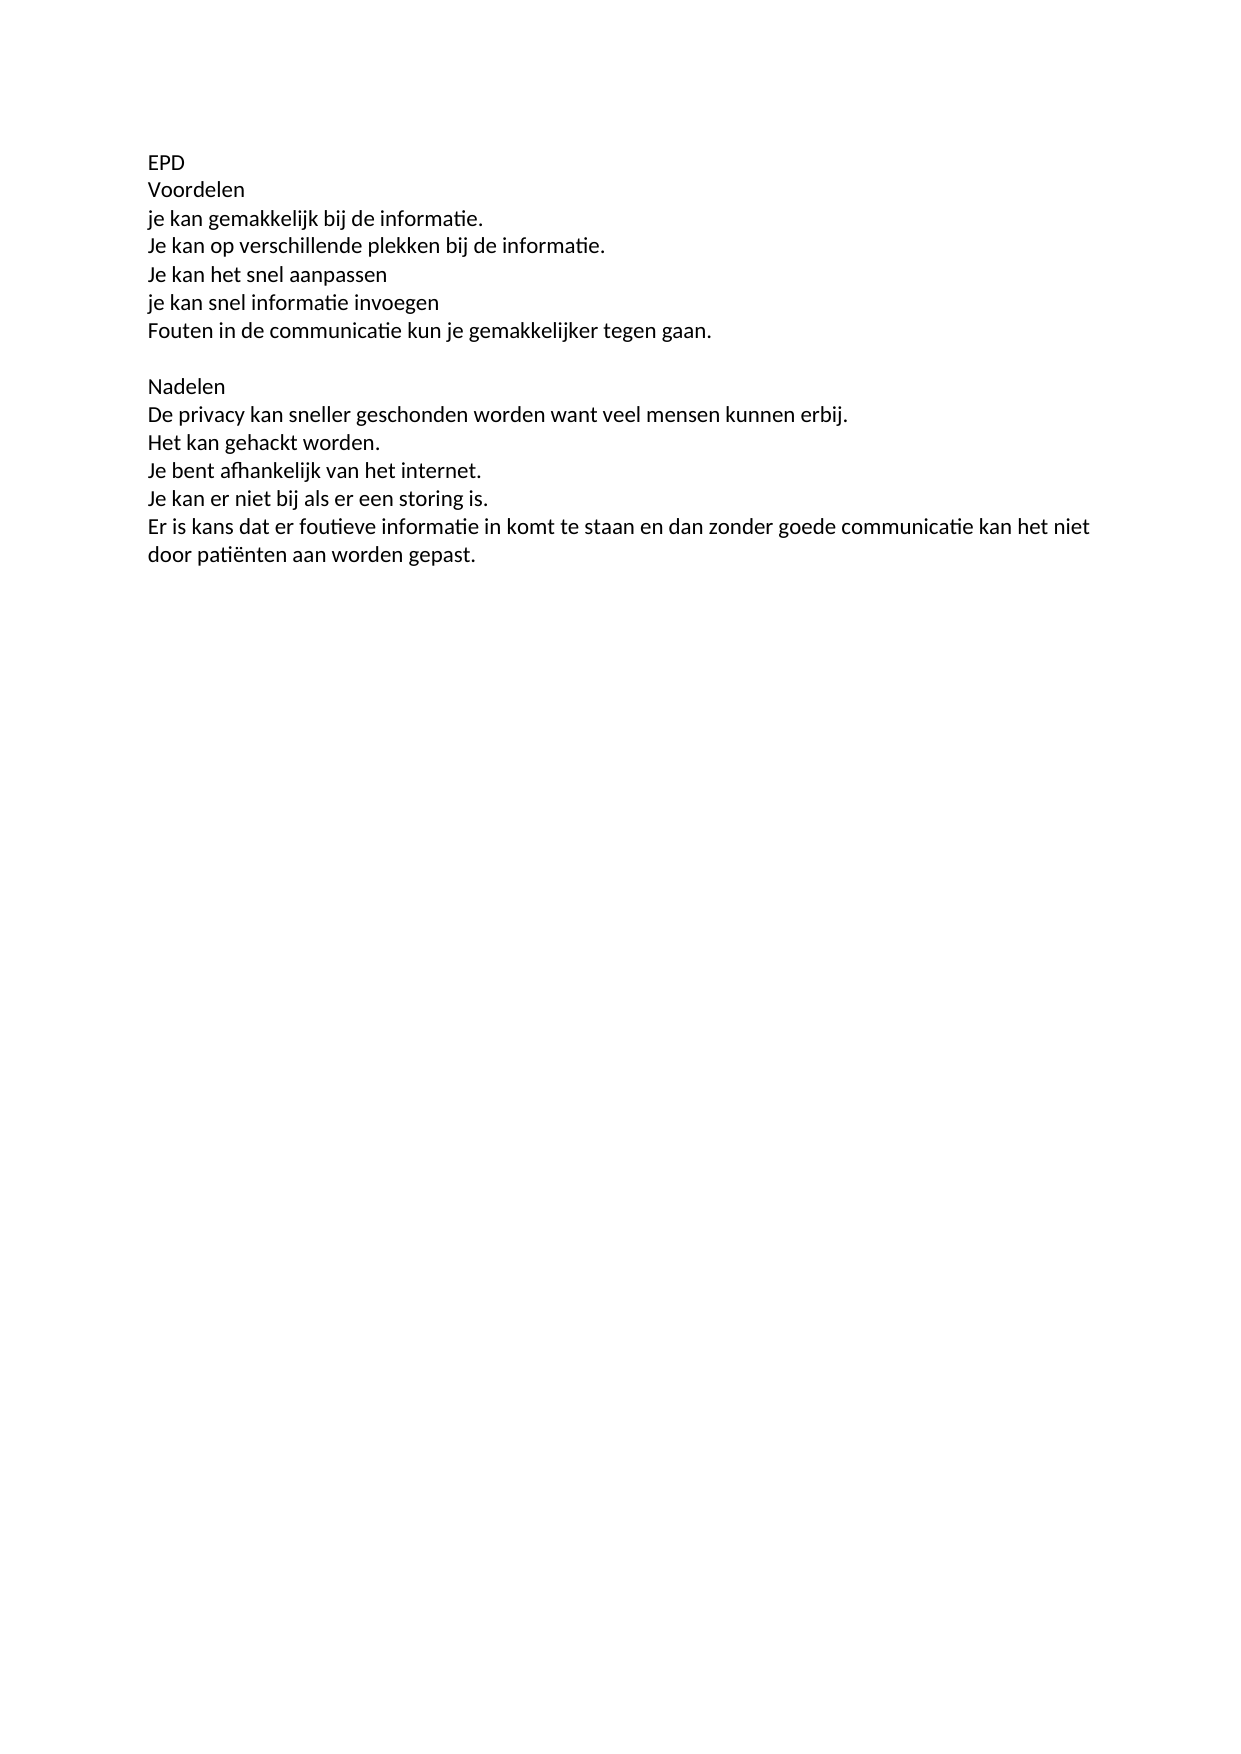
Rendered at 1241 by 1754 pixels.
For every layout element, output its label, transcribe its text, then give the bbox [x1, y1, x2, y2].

text je kan snel informatie invoegen [148, 288, 1093, 316]
text Het kan gehackt worden. [148, 428, 1093, 456]
text Je bent afhankelijk van het internet. [148, 456, 1093, 484]
text Fouten in de communicatie kun je gemakkelijker tegen gaan. [148, 316, 1093, 344]
text Er is kans dat er foutieve informatie in komt te staan en dan zonder goede communicatie kan het niet door patiënten aan worden gepast. [148, 512, 1093, 568]
text je kan gemakkelijk bij de informatie. [148, 204, 1093, 232]
text EPD [148, 148, 1093, 176]
text Je kan op verschillende plekken bij de informatie. [148, 232, 1093, 260]
text Nadelen [148, 372, 1093, 400]
text Voordelen [148, 176, 1093, 204]
text Je kan er niet bij als er een storing is. [148, 484, 1093, 512]
text Je kan het snel aanpassen [148, 260, 1093, 288]
text De privacy kan sneller geschonden worden want veel mensen kunnen erbij. [148, 400, 1093, 428]
